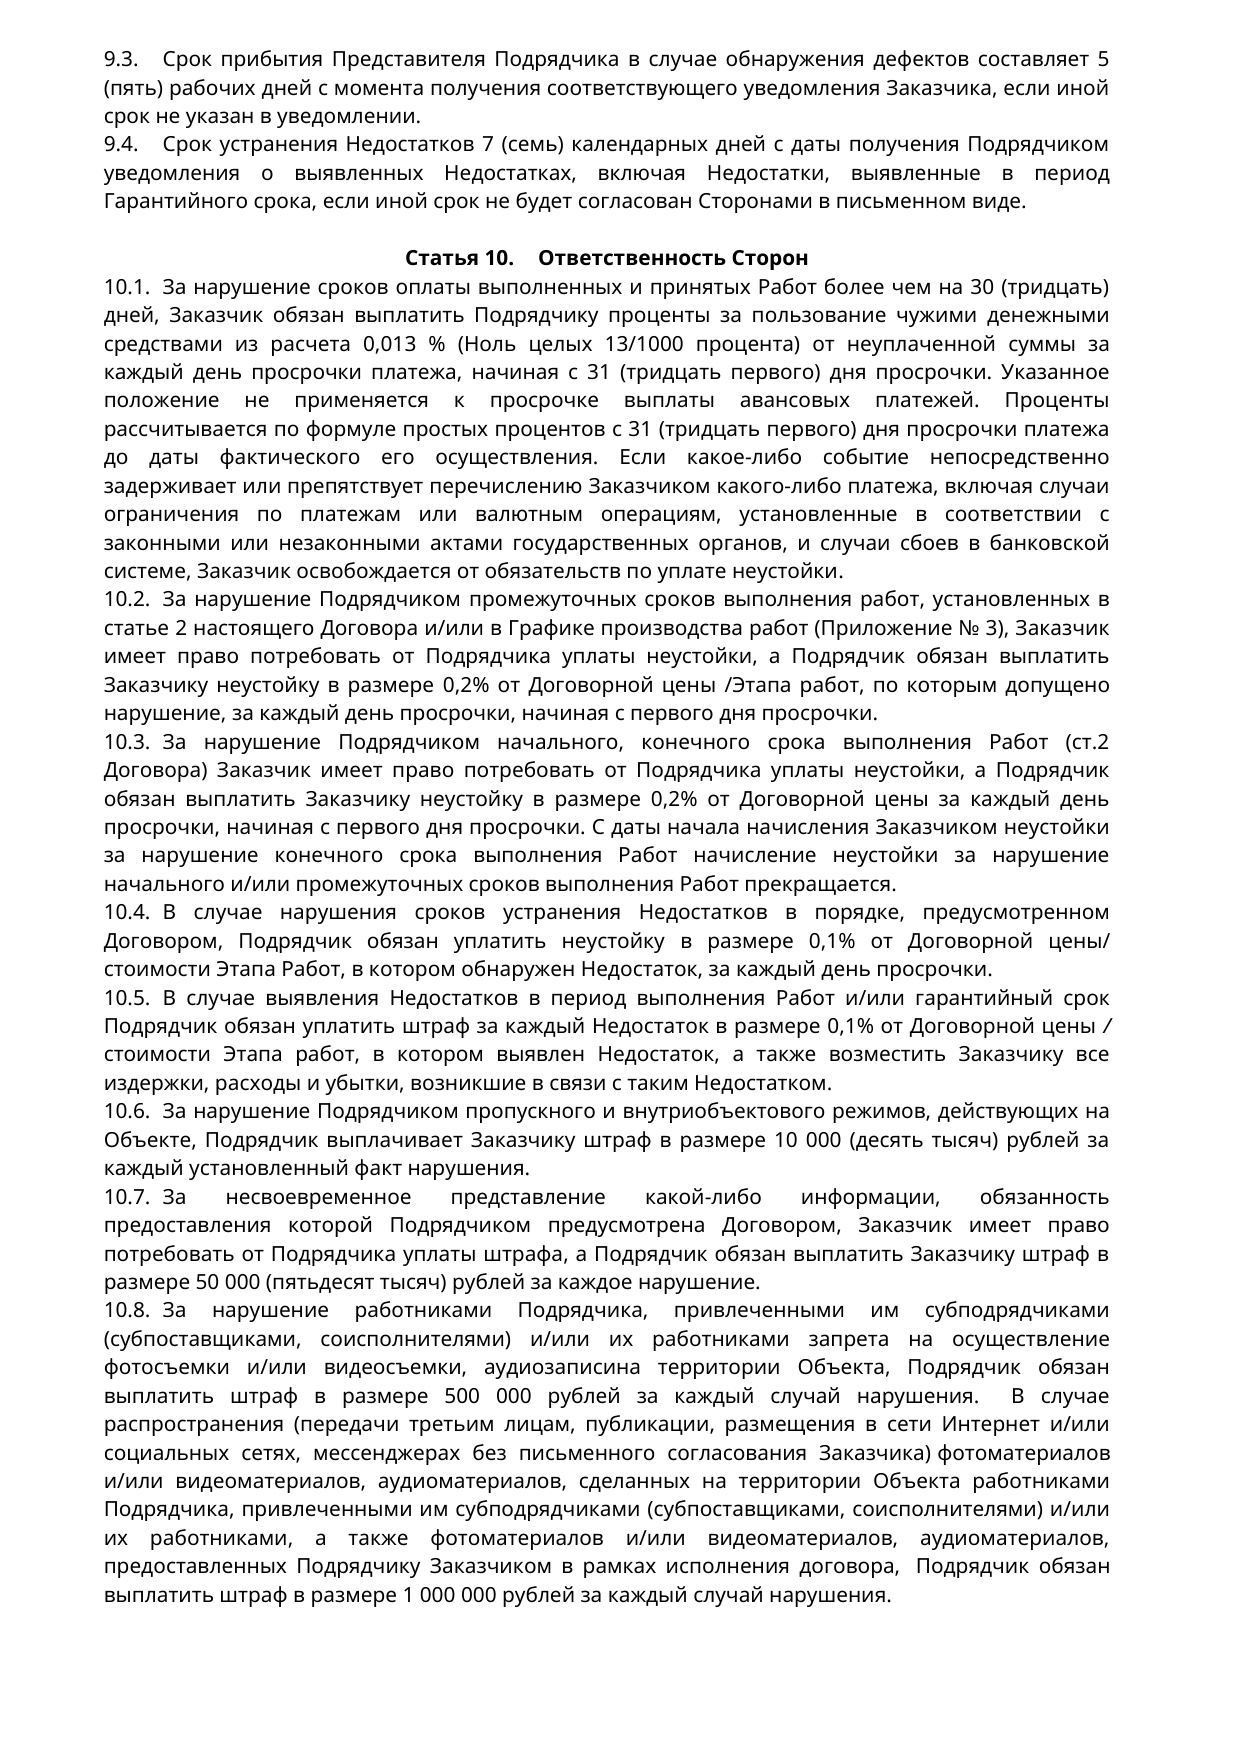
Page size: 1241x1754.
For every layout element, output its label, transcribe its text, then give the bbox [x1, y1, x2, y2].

list За нарушение Подрядчиком промежуточных сроков выполнения работ, установленных в статье 2 настоящего Договора и/или в Графике производства работ (Приложение № 3), Заказчик имеет право потребовать от Подрядчика уплаты неустойки, а Подрядчик обязан выплатить Заказчику неустойку в размере 0,2% от Договорной цены /Этапа работ, по которым допущено нарушение, за каждый день просрочки, начиная с первого дня просрочки. [103, 584, 1111, 727]
list Срок устранения Недостатков 7 (семь) календарных дней с даты получения Подрядчиком уведомления о выявленных Недостатках, включая Недостатки, выявленные в период Гарантийного срока, если иной срок не будет согласован Сторонами в письменном виде. [103, 129, 1111, 215]
list Срок прибытия Представителя Подрядчика в случае обнаружения дефектов составляет 5 (пять) рабочих дней с момента получения соответствующего уведомления Заказчика, если иной срок не указан в уведомлении. [103, 44, 1111, 129]
list За несвоевременное представление какой-либо информации, обязанность предоставления которой Подрядчиком предусмотрена Договором, Заказчик имеет право потребовать от Подрядчика уплаты штрафа, а Подрядчик обязан выплатить Заказчику штраф в размере 50 000 (пятьдесят тысяч) рублей за каждое нарушение. [103, 1182, 1111, 1296]
list За нарушение сроков оплаты выполненных и принятых Работ более чем на 30 (тридцать) дней, Заказчик обязан выплатить Подрядчику проценты за пользование чужими денежными средствами из расчета 0,013 % (Ноль целых 13/1000 процента) от неуплаченной суммы за каждый день просрочки платежа, начиная с 31 (тридцать первого) дня просрочки. Указанное положение не применяется к просрочке выплаты авансовых платежей. Проценты рассчитывается по формуле простых процентов с 31 (тридцать первого) дня просрочки платежа до даты фактического его осуществления. Если какое-либо событие непосредственно задерживает или препятствует перечислению Заказчиком какого-либо платежа, включая случаи ограничения по платежам или валютным операциям, установленные в соответствии с законными или незаконными актами государственных органов, и случаи сбоев в банковской системе, Заказчик освобождается от обязательств по уплате неустойки. [103, 272, 1111, 584]
list Ответственность Сторон [103, 243, 1111, 272]
list За нарушение Подрядчиком начального, конечного срока выполнения Работ (ст.2 Договора) Заказчик имеет право потребовать от Подрядчика уплаты неустойки, а Подрядчик обязан выплатить Заказчику неустойку в размере 0,2% от Договорной цены за каждый день просрочки, начиная с первого дня просрочки. С даты начала начисления Заказчиком неустойки за нарушение конечного срока выполнения Работ начисление неустойки за нарушение начального и/или промежуточных сроков выполнения Работ прекращается. [103, 727, 1111, 897]
list В случае выявления Недостатков в период выполнения Работ и/или гарантийный срок Подрядчик обязан уплатить штраф за каждый Недостаток в размере 0,1% от Договорной цены / стоимости Этапа работ, в котором выявлен Недостаток, а также возместить Заказчику все издержки, расходы и убытки, возникшие в связи с таким Недостатком. [103, 983, 1111, 1096]
list За нарушение Подрядчиком пропускного и внутриобъектового режимов, действующих на Объекте, Подрядчик выплачивает Заказчику штраф в размере 10 000 (десять тысяч) рублей за каждый установленный факт нарушения. [103, 1096, 1111, 1182]
list За нарушение работниками Подрядчика, привлеченными им субподрядчиками (субпоставщиками, соисполнителями) и/или их работниками запрета на осуществление фотосъемки и/или видеосъемки, аудиозаписина территории Объекта, Подрядчик обязан выплатить штраф в размере 500 000 рублей за каждый случай нарушения. В случае распространения (передачи третьим лицам, публикации, размещения в сети Интернет и/или социальных сетях, мессенджерах без письменного согласования Заказчика) фотоматериалов и/или видеоматериалов, аудиоматериалов, сделанных на территории Объекта работниками Подрядчика, привлеченными им субподрядчиками (субпоставщиками, соисполнителями) и/или их работниками, а также фотоматериалов и/или видеоматериалов, аудиоматериалов, предоставленных Подрядчику Заказчиком в рамках исполнения договора, Подрядчик обязан выплатить штраф в размере 1 000 000 рублей за каждый случай нарушения. [103, 1296, 1111, 1608]
list В случае нарушения сроков устранения Недостатков в порядке, предусмотренном Договором, Подрядчик обязан уплатить неустойку в размере 0,1% от Договорной цены/ стоимости Этапа Работ, в котором обнаружен Недостаток, за каждый день просрочки. [103, 897, 1111, 983]
